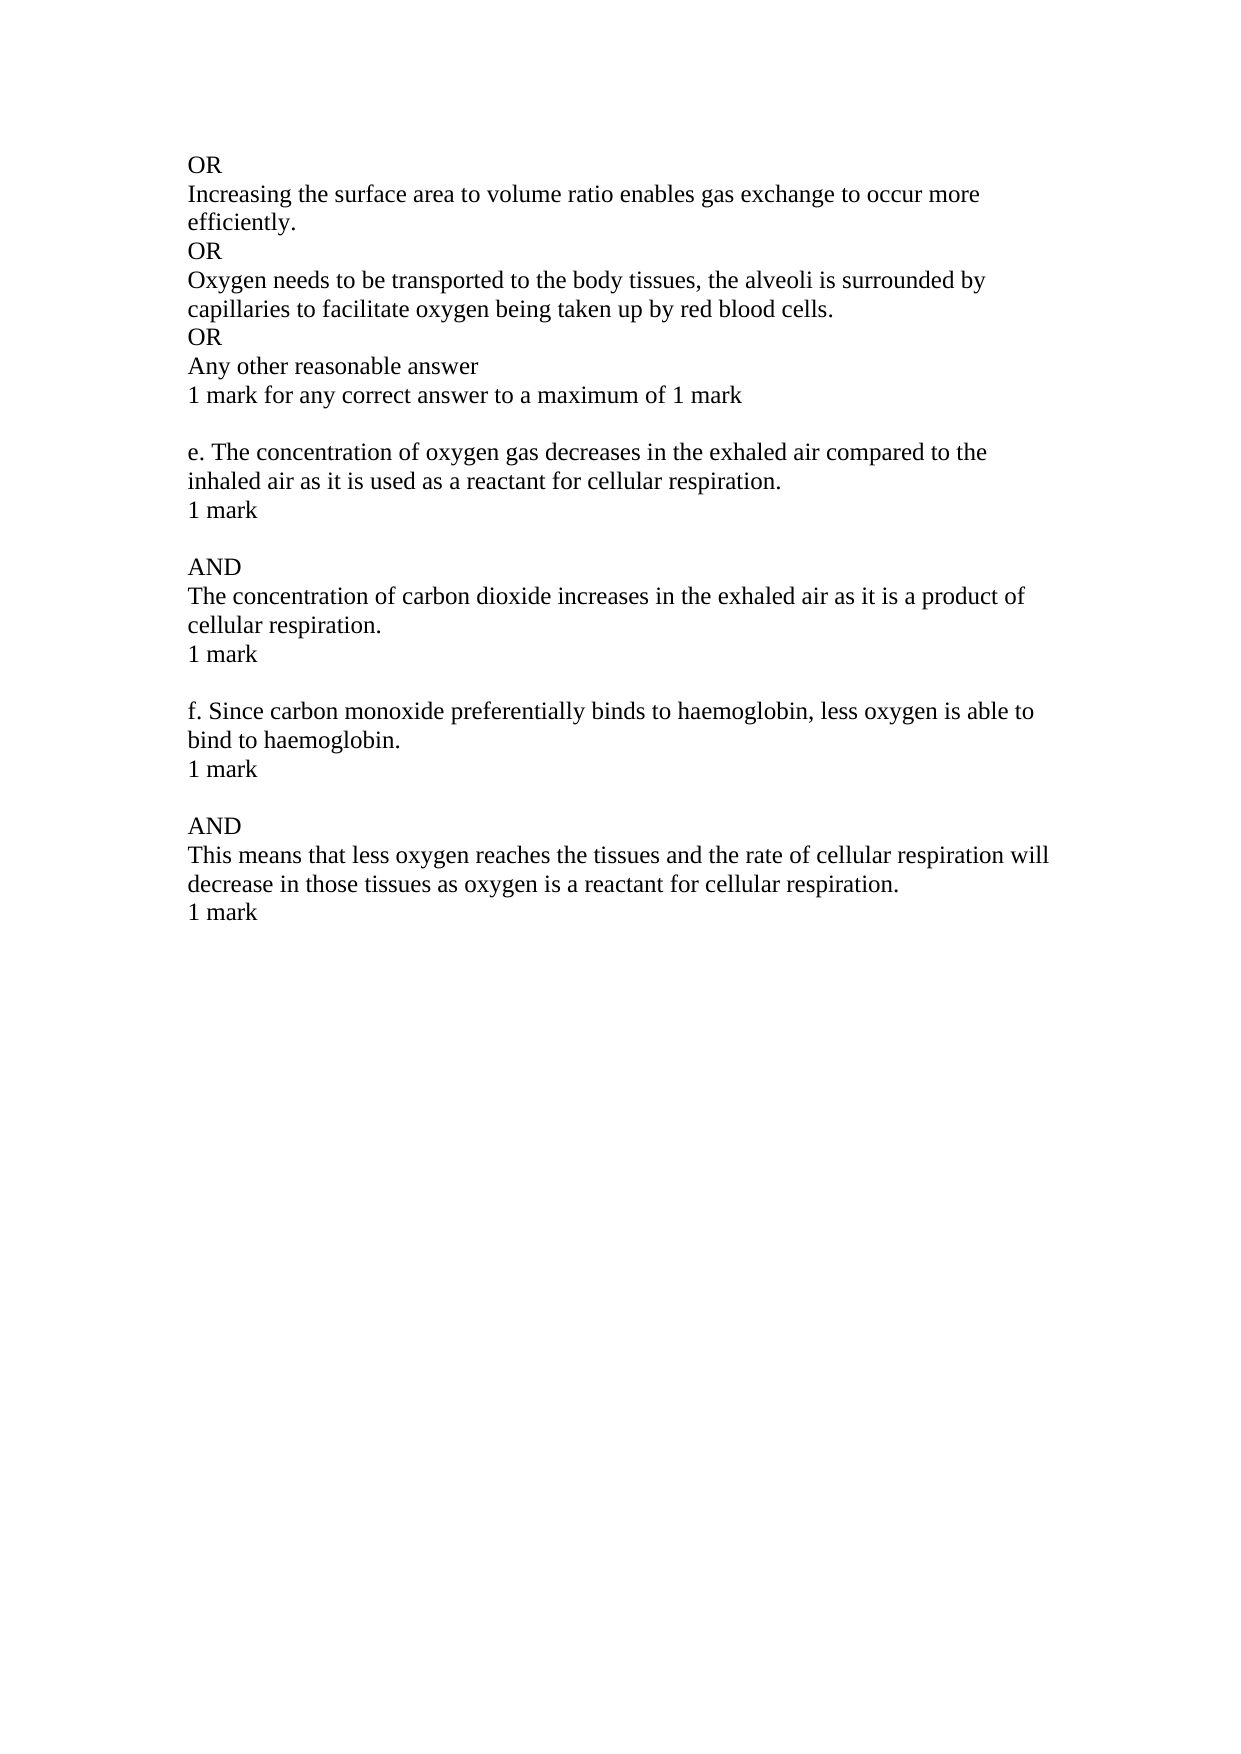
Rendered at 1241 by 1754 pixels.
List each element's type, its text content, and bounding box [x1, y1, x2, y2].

text 1 mark [187, 639, 1053, 667]
text OR [187, 236, 1053, 265]
text OR [187, 322, 1053, 351]
text 1 mark [187, 897, 1053, 926]
text This means that less oxygen reaches the tissues and the rate of cellular respiration will [187, 840, 1053, 869]
text 1 mark [187, 495, 1053, 524]
text 1 mark for any correct answer to a maximum of 1 mark [187, 380, 1053, 409]
text AND [187, 552, 1053, 581]
text efficiently. [187, 207, 1053, 236]
text e. The concentration of oxygen gas decreases in the exhaled air compared to the inhaled air as it is used as a reactant for cellular respiration. [187, 437, 1053, 495]
text Any other reasonable answer [187, 351, 1053, 380]
text capillaries to facilitate oxygen being taken up by red blood cells. [187, 294, 1053, 322]
text Oxygen needs to be transported to the body tissues, the alveoli is surrounded by [187, 265, 1053, 294]
text AND [187, 811, 1053, 840]
text 1 mark [187, 754, 1053, 782]
text Increasing the surface area to volume ratio enables gas exchange to occur more [187, 179, 1053, 207]
text OR [187, 150, 1053, 179]
text decrease in those tissues as oxygen is a reactant for cellular respiration. [187, 869, 1053, 897]
text cellular respiration. [187, 610, 1053, 639]
text The concentration of carbon dioxide increases in the exhaled air as it is a product of [187, 581, 1053, 610]
text f. Since carbon monoxide preferentially binds to haemoglobin, less oxygen is able to bind to haemoglobin. [187, 696, 1053, 754]
